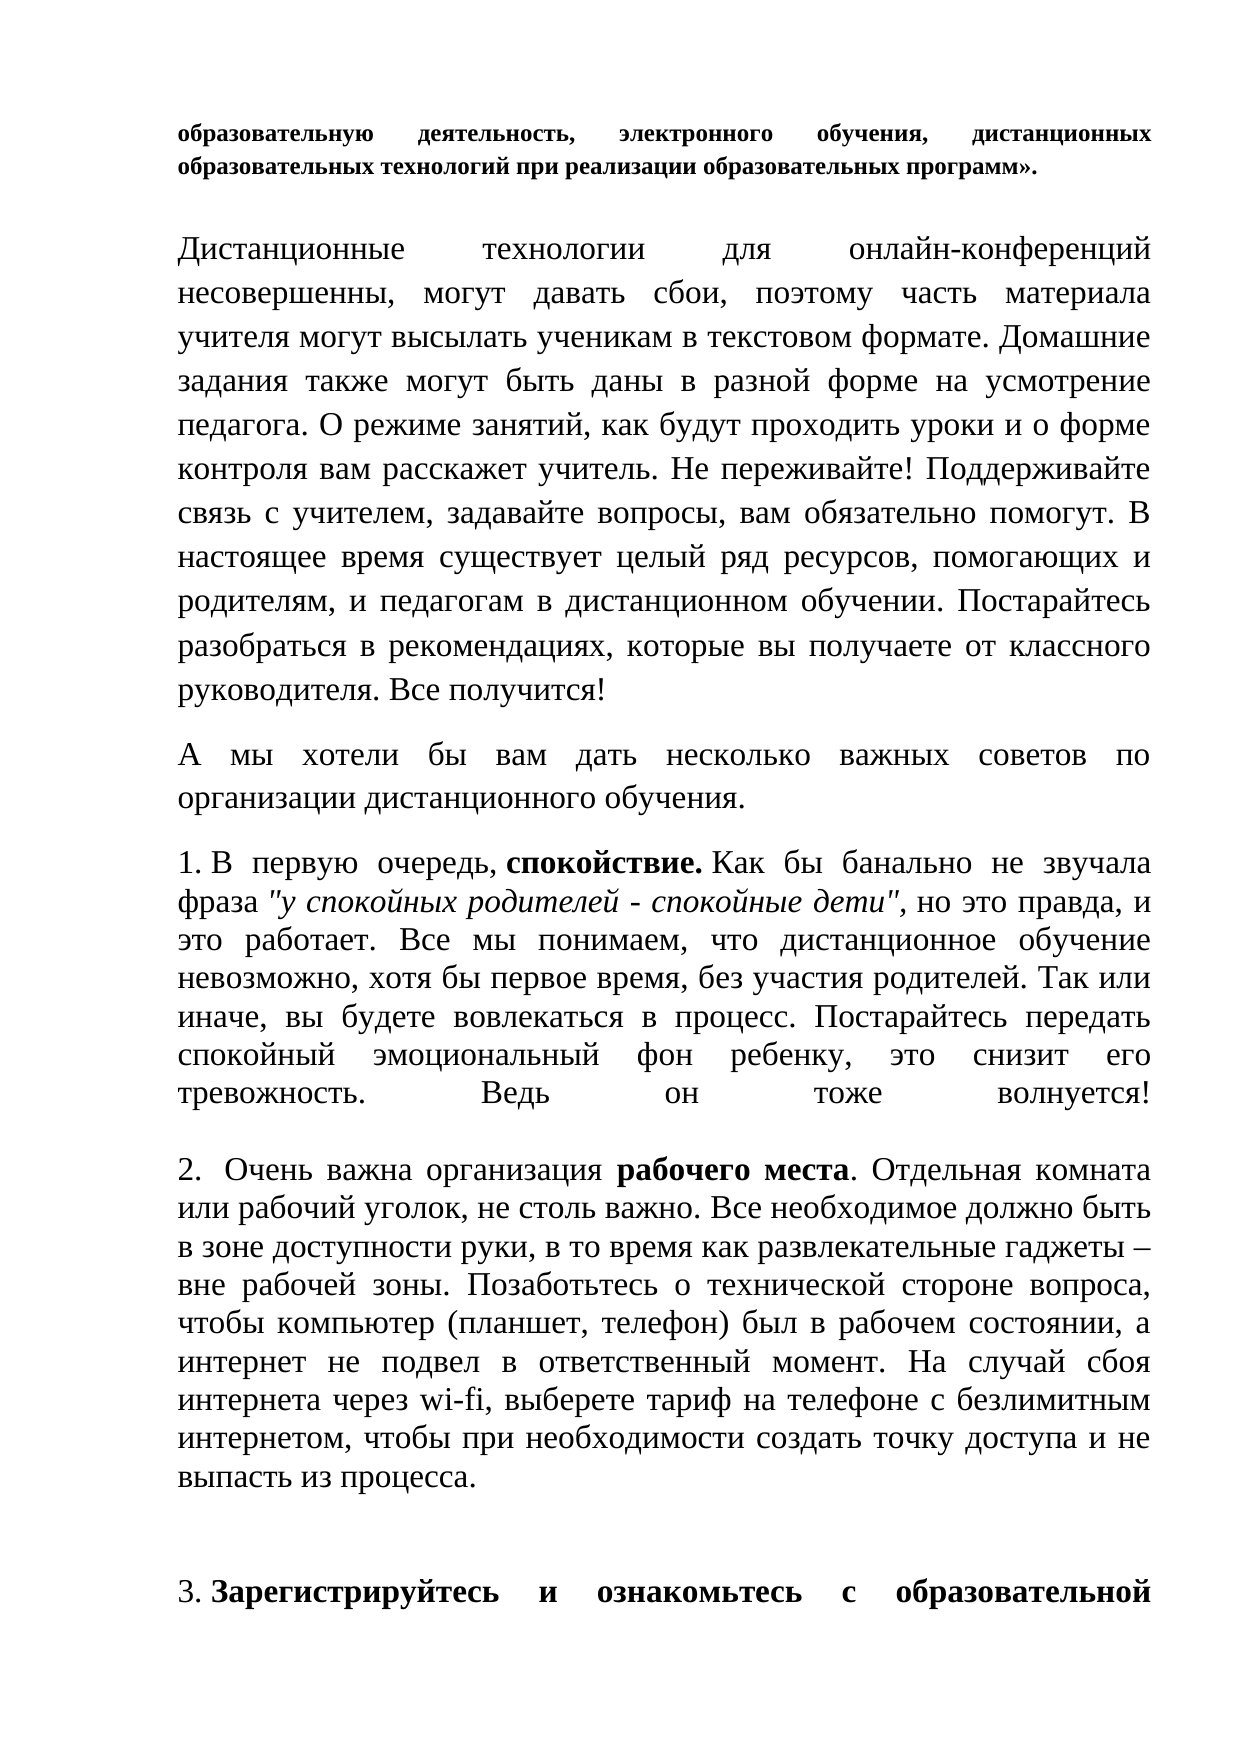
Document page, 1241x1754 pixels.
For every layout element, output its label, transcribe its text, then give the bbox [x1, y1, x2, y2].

text 1. В первую очередь, спокойствие. Как бы банально не звучала фраза "у спокойных родителей - спокойные дети", но это правда, и это работает. Все мы понимаем, что дистанционное обучение невозможно, хотя бы первое время, без участия родителей. Так или иначе, вы будете вовлекаться в процесс. Постарайтесь передать спокойный эмоциональный фон ребенку, это снизит его тревожность. Ведь он тоже волнуется! 2. Очень важна организация рабочего места. Отдельная комната или рабочий уголок, не столь важно. Все необходимое должно быть в зоне доступности руки, в то время как развлекательные гаджеты – вне рабочей зоны. Позаботьтесь о технической стороне вопроса, чтобы компьютер (планшет, телефон) был в рабочем состоянии, а интернет не подвел в ответственный момент. На случай сбоя интернета через wi-fi, выберете тариф на телефоне с безлимитным интернетом, чтобы при необходимости создать точку доступа и не выпасть из процесса. [177, 843, 1152, 1494]
text А мы хотели бы вам дать несколько важных советов по организации дистанционного обучения. [177, 734, 1152, 816]
text Дистанционные технологии для онлайн-конференций несовершенны, могут давать сбои, поэтому часть материала учителя могут высылать ученикам в текстовом формате. Домашние задания также могут быть даны в разной форме на усмотрение педагога. О режиме занятий, как будут проходить уроки и о форме контроля вам расскажет учитель. Не переживайте! Поддерживайте связь с учителем, задавайте вопросы, вам обязательно помогут. В настоящее время существует целый ряд ресурсов, помогающих и родителям, и педагогам в дистанционном обучении. Постарайтесь разобраться в рекомендациях, которые вы получаете от классного руководителя. Все получится! [177, 228, 1152, 707]
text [177, 1533, 1152, 1609]
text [177, 118, 1152, 180]
